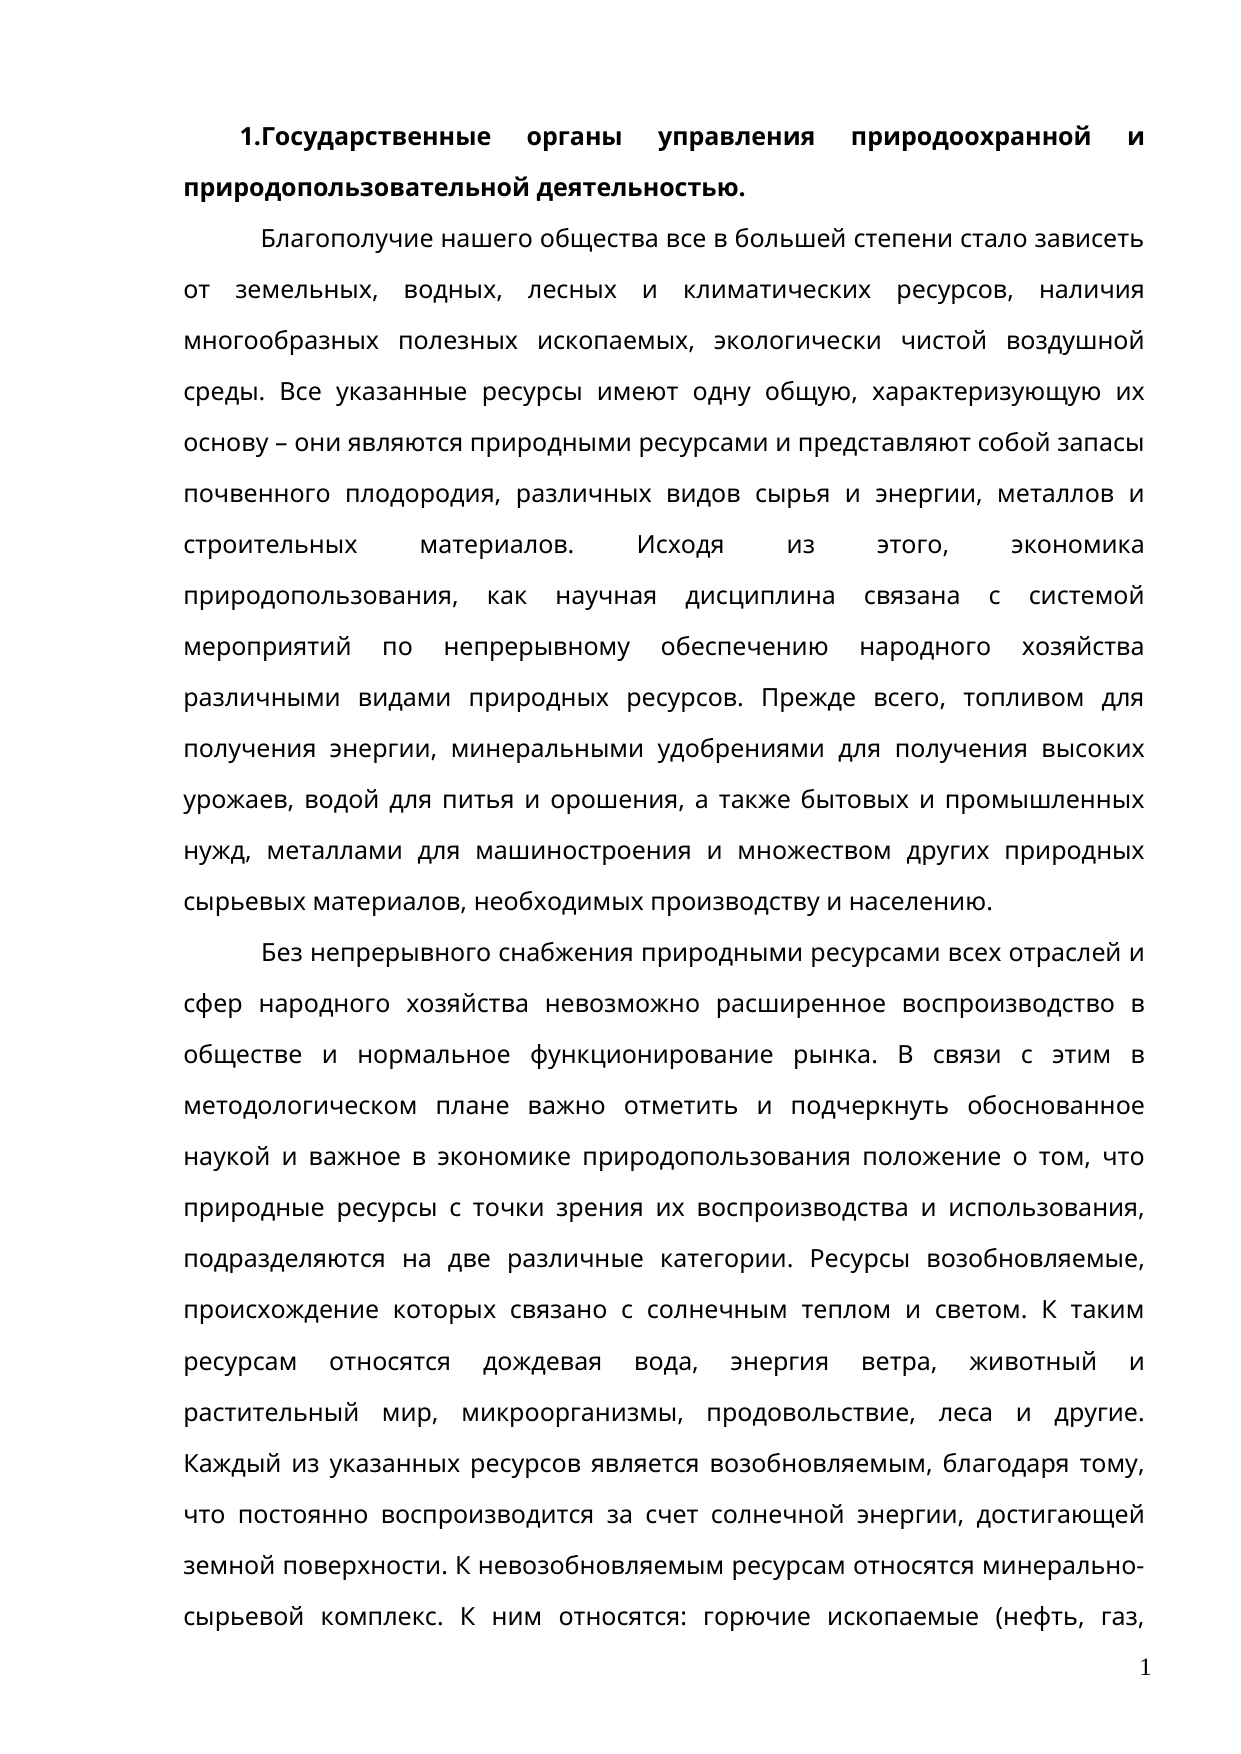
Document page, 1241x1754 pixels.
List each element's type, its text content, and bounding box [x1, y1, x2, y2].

text Благополучие нашего общества все в большей степени стало зависеть от земельных, водных, лесных и климатических ресурсов, наличия многообразных полезных ископаемых, экологически чистой воздушной среды. Все указанные ресурсы имеют одну общую, характеризующую их основу – они являются природными ресурсами и представляют собой запасы почвенного плодородия, различных видов сырья и энергии, металлов и строительных материалов. Исходя из этого, экономика природопользования, как научная дисциплина связана с системой мероприятий по непрерывному обеспечению народного хозяйства различными видами природных ресурсов. Прежде всего, топливом для получения энергии, минеральными удобрениями для получения высоких урожаев, водой для питья и орошения, а также бытовых и промышленных нужд, металлами для машиностроения и множеством других природных сырьевых материалов, необходимых производству и населению. [183, 220, 1146, 918]
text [183, 935, 1146, 1632]
text 1.Государственные органы управления природоохранной и природопользовательной деятельностью. [183, 118, 1146, 203]
